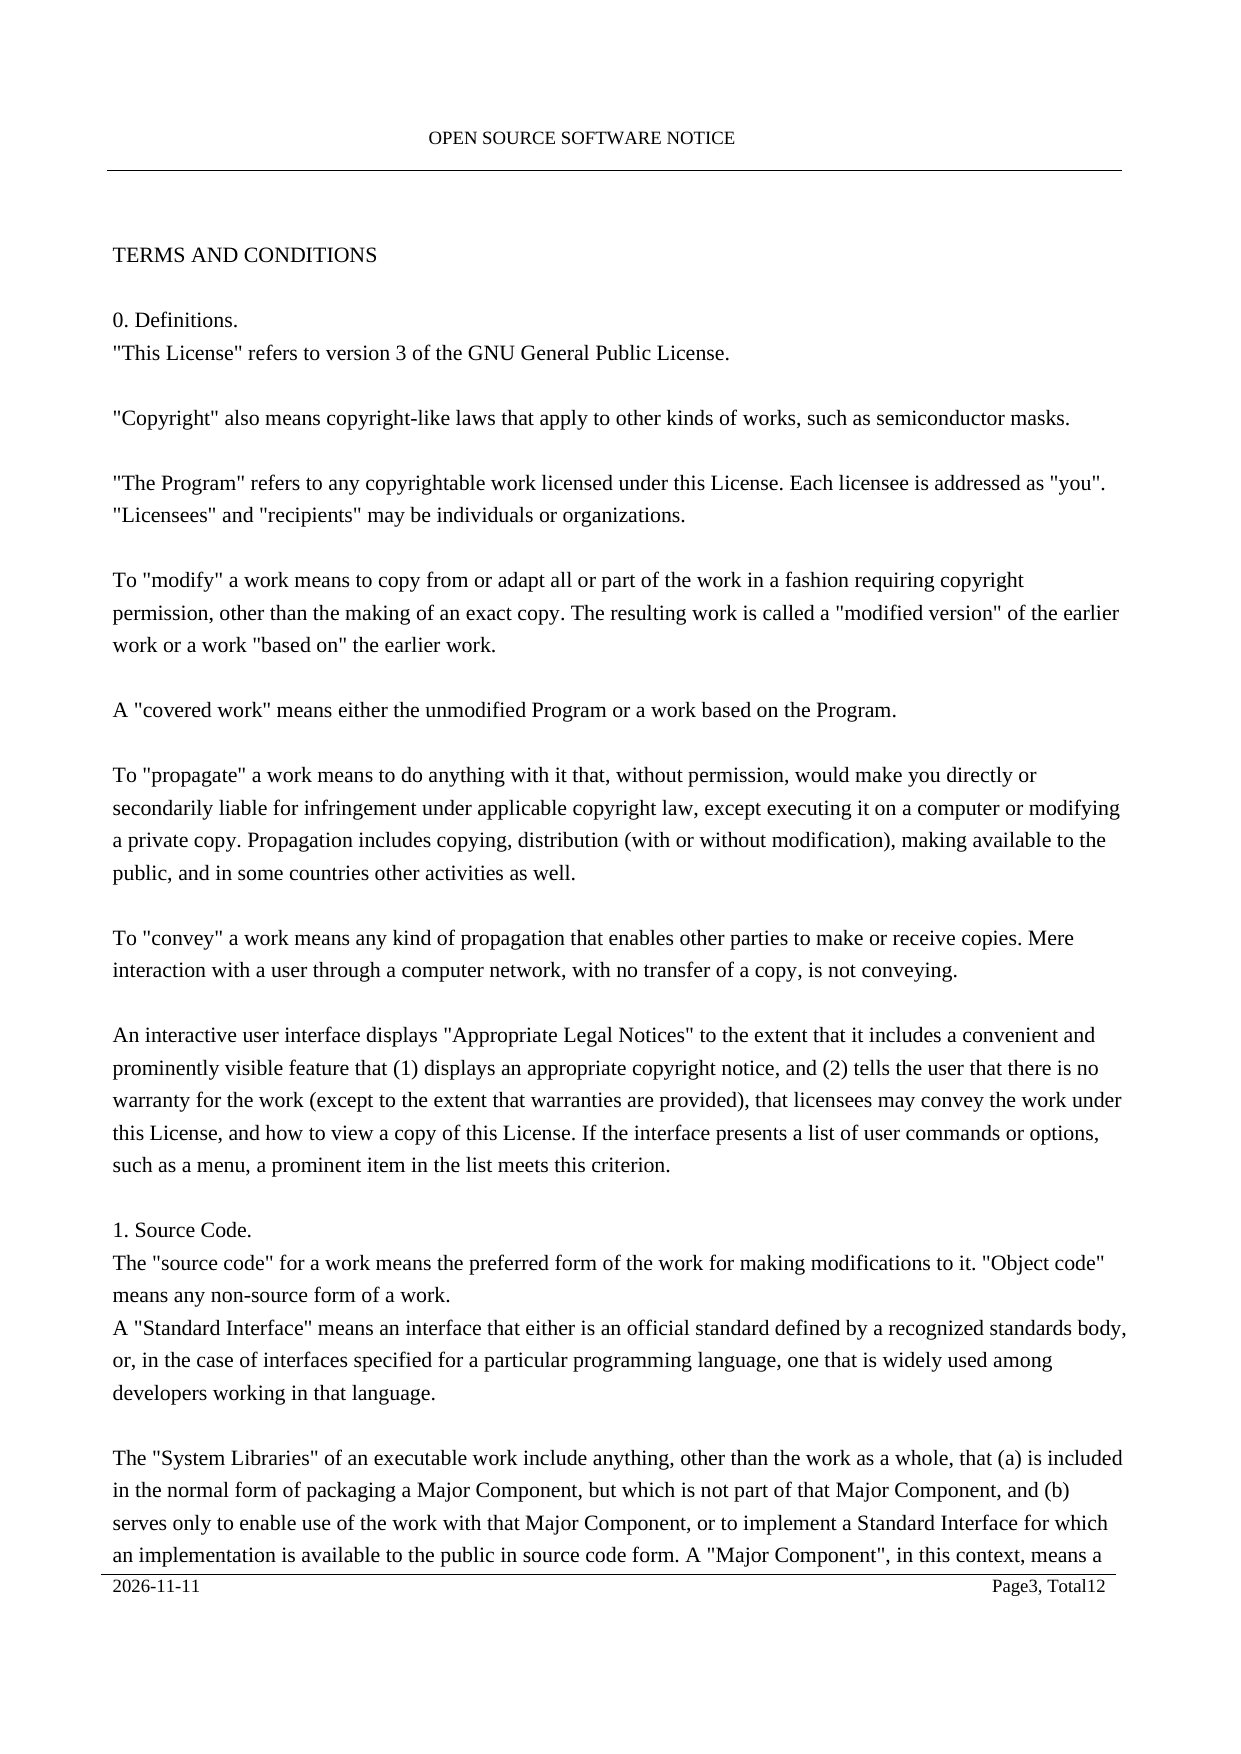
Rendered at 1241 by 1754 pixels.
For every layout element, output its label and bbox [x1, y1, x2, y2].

text [112, 206, 1128, 1571]
